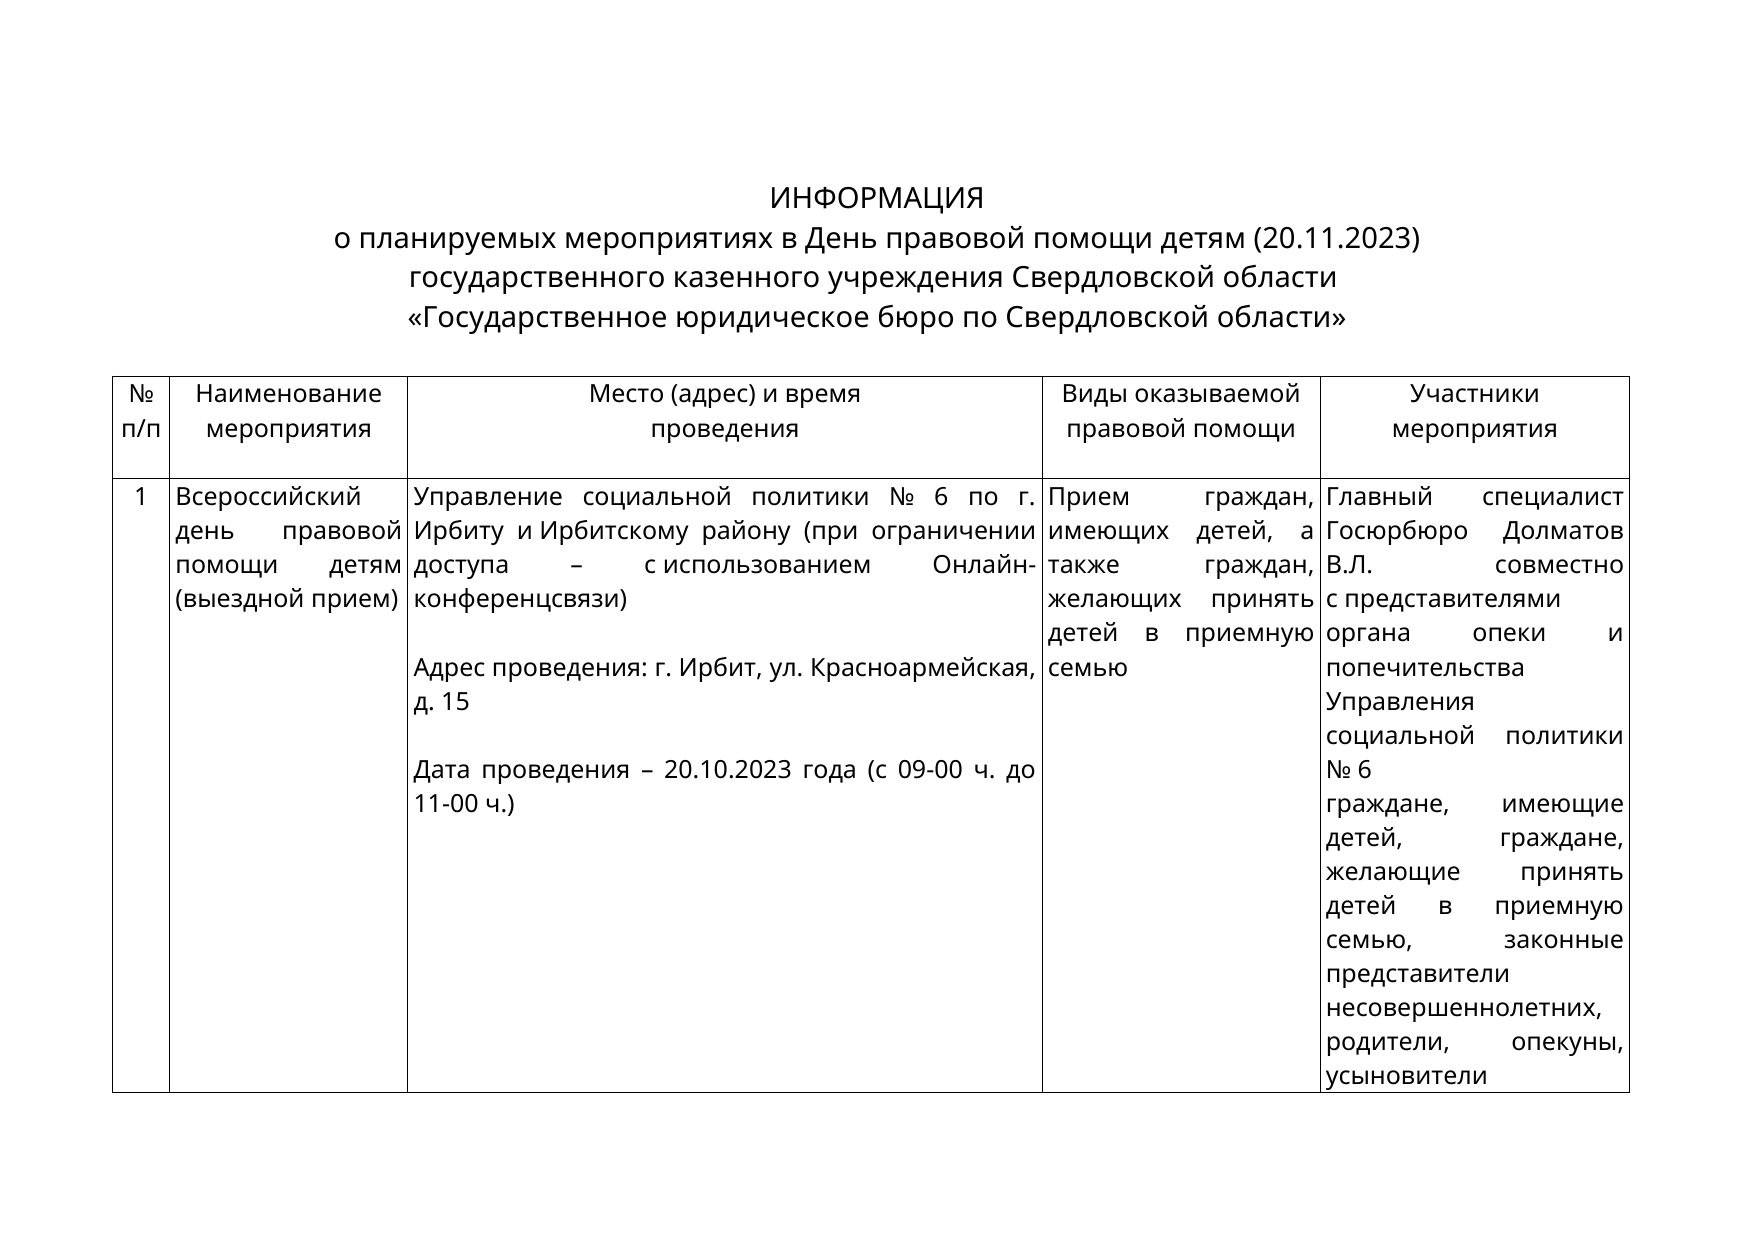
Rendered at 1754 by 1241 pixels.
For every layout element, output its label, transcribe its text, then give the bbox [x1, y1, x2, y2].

text о планируемых мероприятиях в День правовой помощи детям (20.11.2023) [118, 217, 1636, 257]
table_header Виды оказываемой правовой помощи [1043, 377, 1320, 478]
table_cell Прием граждан, имеющих детей, а также граждан, желающих принять детей в приемную семью [1043, 479, 1320, 1092]
table_cell Главный специалист Госюрбюро Долматов В.Л. совместно с представителями органа опеки и попечительства Управления социальной политики № 6 граждане, имеющие детей, граждане, желающие принять детей в приемную семью, законные представители несовершеннолетних, родители, опекуны, усыновители [1321, 479, 1629, 1092]
text ИНФОРМАЦИЯ [118, 177, 1636, 217]
table_cell Управление социальной политики № 6 по г. Ирбиту и Ирбитскому району (при ограничении доступа – с использованием Онлайн-конференцсвязи) Адрес проведения: г. Ирбит, ул. Красноармейская, д. 15 Дата проведения – 20.10.2023 года (с 09-00 ч. до 11-00 ч.) [408, 479, 1042, 1092]
text государственного казенного учреждения Свердловской области «Государственное юридическое бюро по Свердловской области» [118, 257, 1636, 336]
table_header Участники мероприятия [1321, 377, 1629, 478]
table_header Место (адрес) и время проведения [408, 377, 1042, 478]
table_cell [170, 479, 407, 1092]
table_header № п/п [113, 377, 169, 478]
table_cell 1 [113, 479, 169, 1092]
table_header Наименование мероприятия [170, 377, 407, 478]
